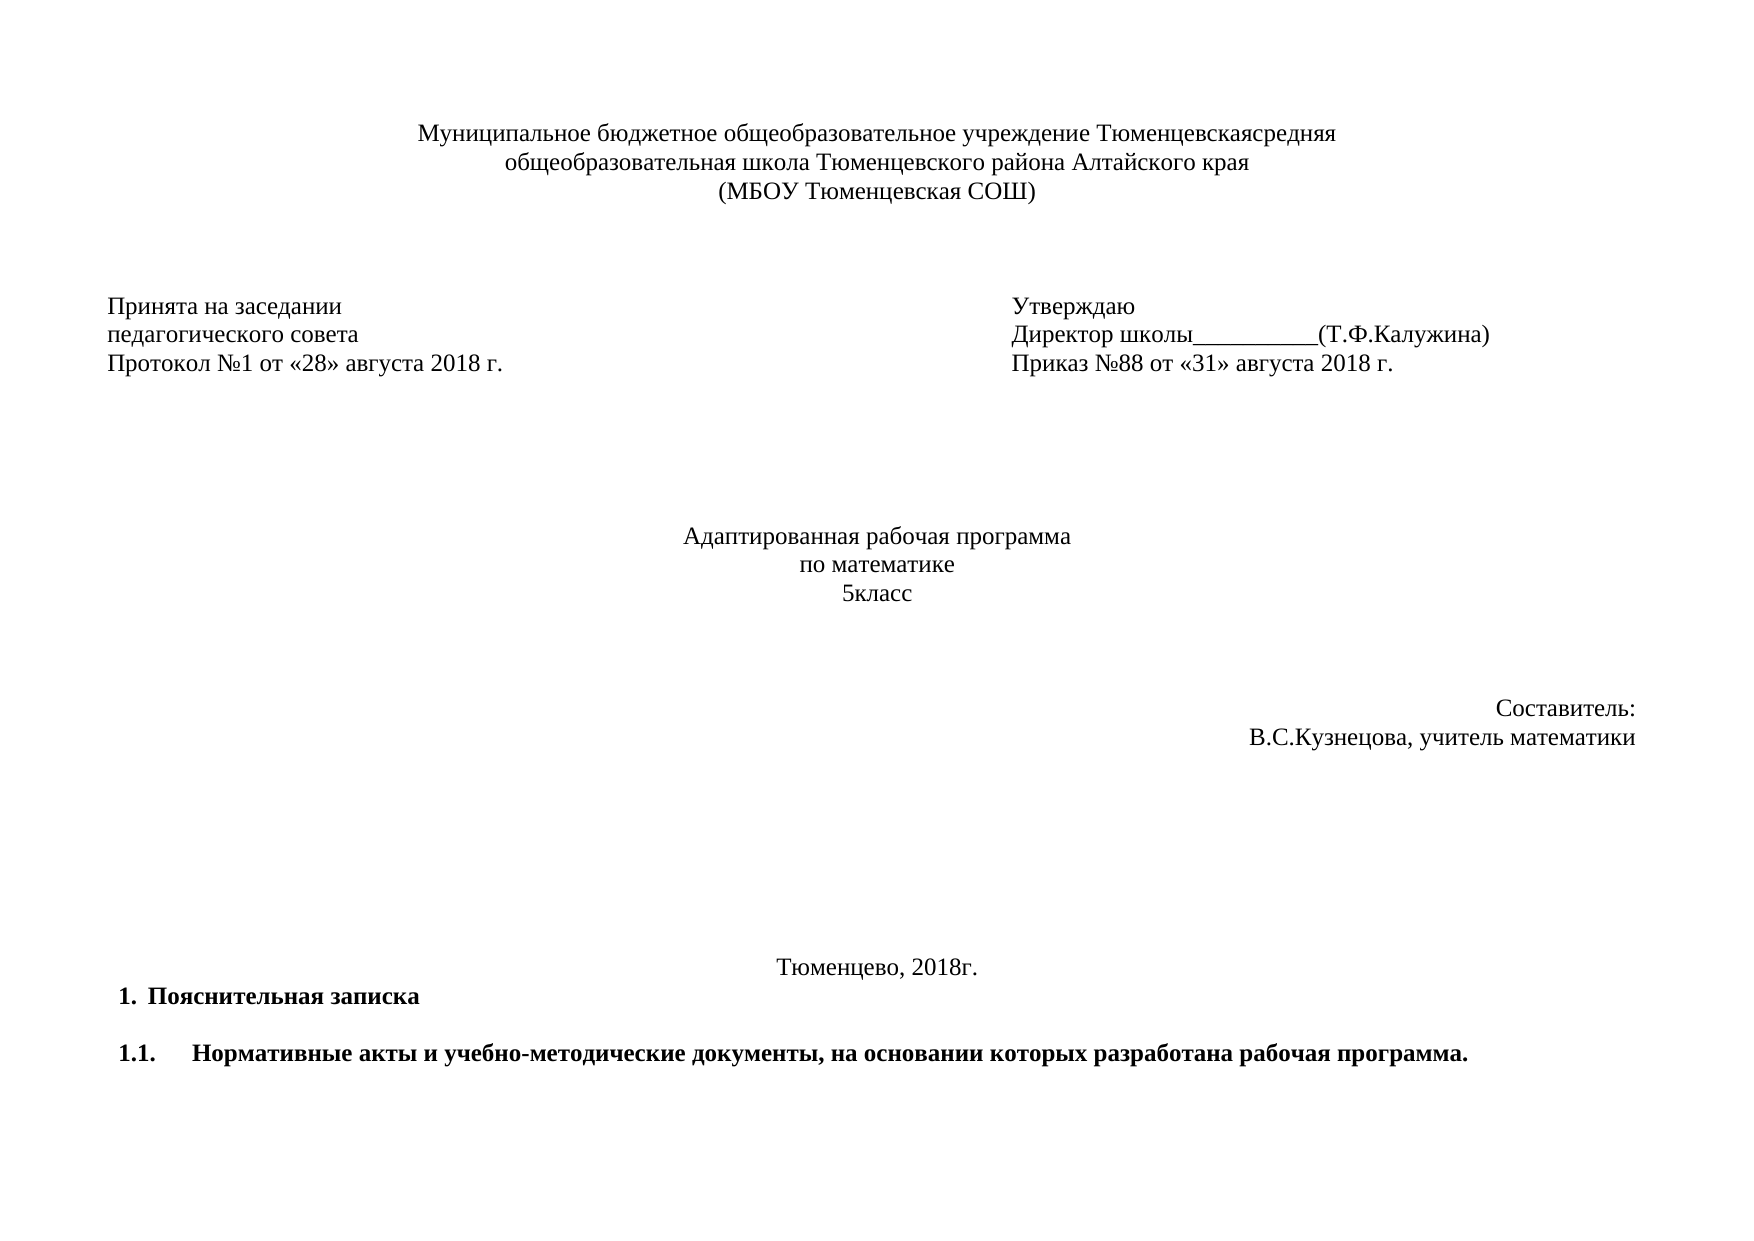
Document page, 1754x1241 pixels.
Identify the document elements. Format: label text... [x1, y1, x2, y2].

text 5класс [118, 578, 1636, 607]
text Муниципальное бюджетное общеобразовательное учреждение Тюменцевскаясредняя [118, 118, 1636, 147]
table_header Утверждаю Директор школы__________(Т.Ф.Калужина) Приказ №88 от «31» августа . [1000, 291, 1754, 377]
text В.С.Кузнецова, учитель математики [118, 722, 1636, 751]
text Адаптированная рабочая программа [118, 521, 1636, 549]
text (МБОУ Тюменцевская СОШ) [118, 176, 1636, 204]
list Нормативные акты и учебно-методические документы, на основании которых разработана рабочая программа. [118, 1038, 1636, 1067]
text по математике [118, 549, 1636, 578]
text общеобразовательная школа Тюменцевского района Алтайского края [118, 147, 1636, 176]
text Тюменцево, 2018г. [118, 952, 1636, 981]
text Составитель: [118, 693, 1636, 722]
list Пояснительная записка [118, 981, 1636, 1009]
table_header Принята на заседании педагогического совета Протокол №1 от «28» августа . [96, 291, 1000, 377]
